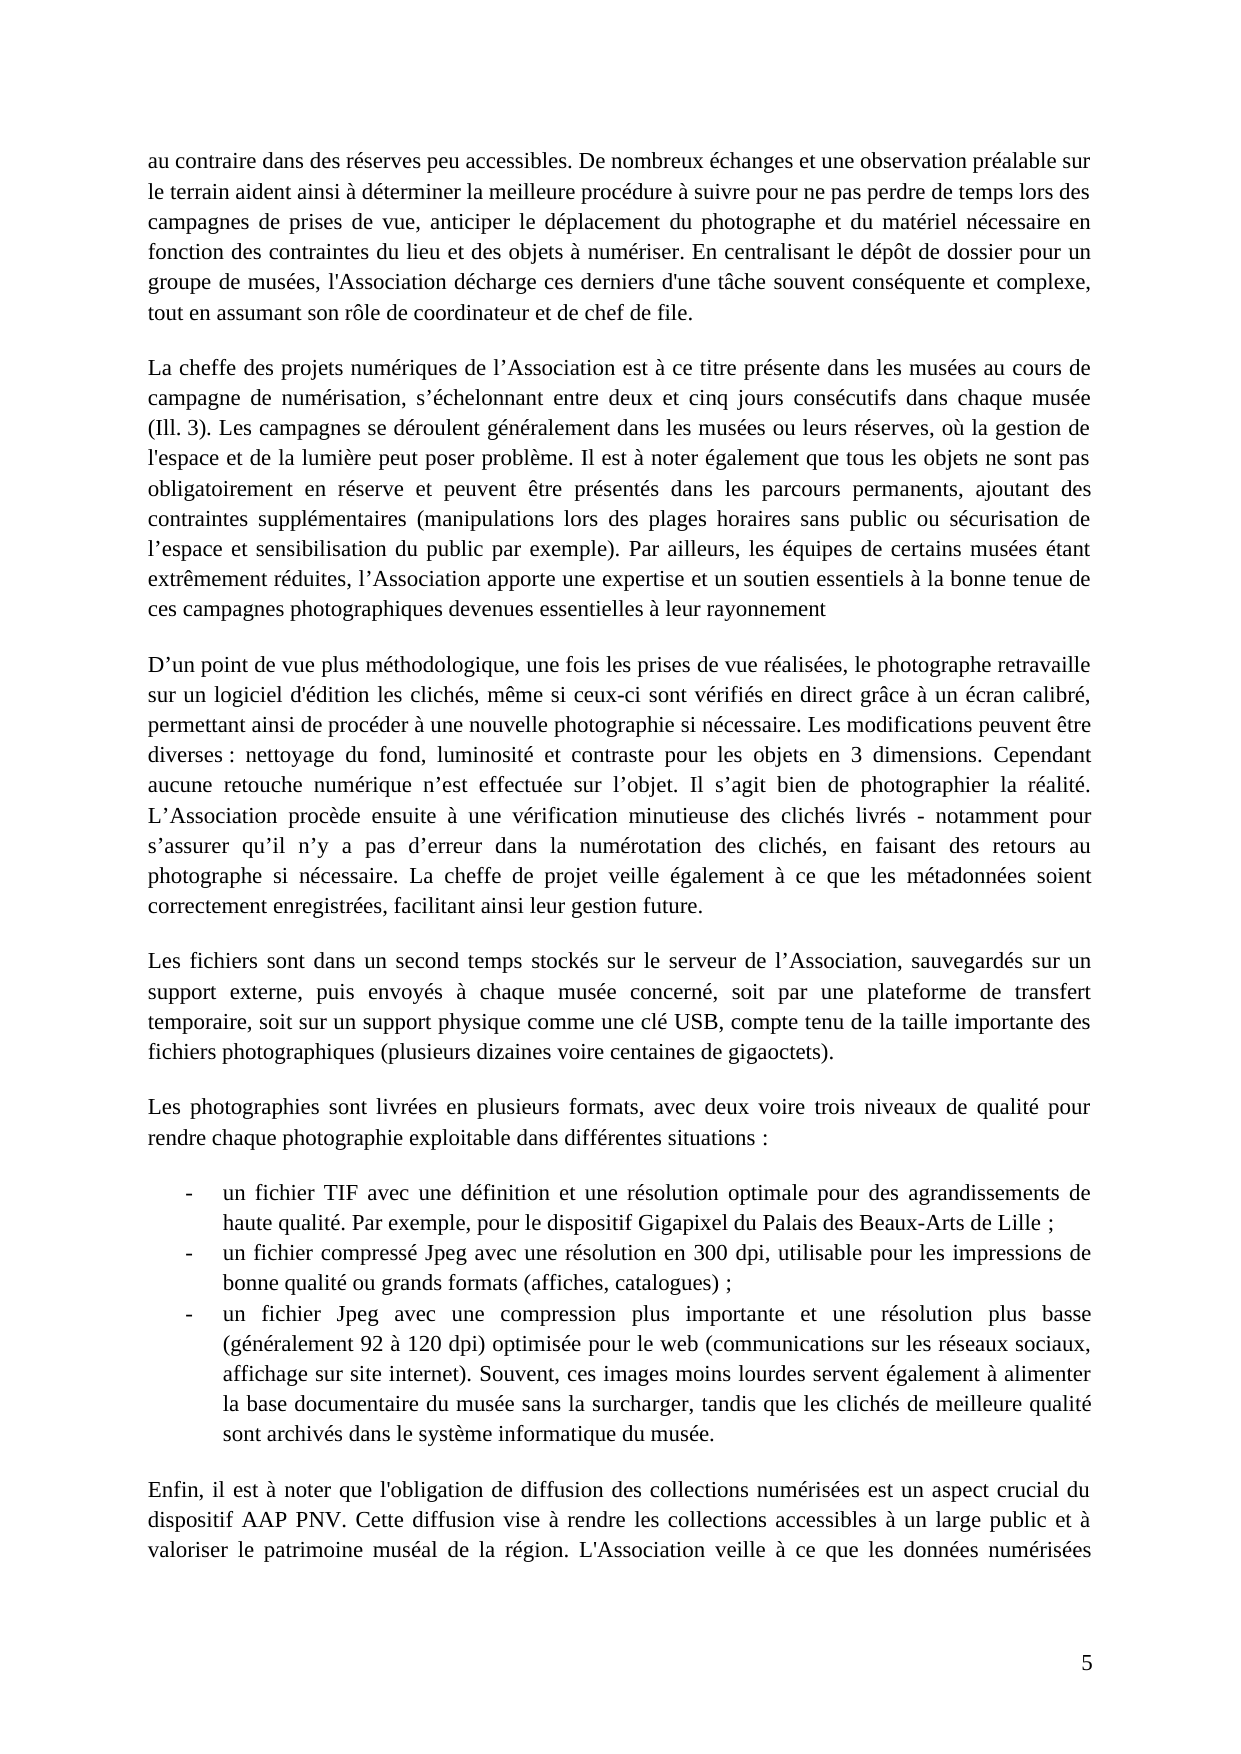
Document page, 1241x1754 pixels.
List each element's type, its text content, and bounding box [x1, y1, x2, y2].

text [148, 148, 1093, 325]
text La cheffe des projets numériques de l’Association est à ce titre présente dans les musées au cours de campagne de numérisation, s’échelonnant entre deux et cinq jours consécutifs dans chaque musée (Ill. 3). Les campagnes se déroulent généralement dans les musées ou leurs réserves, où la gestion de l'espace et de la lumière peut poser problème. Il est à noter également que tous les objets ne sont pas obligatoirement en réserve et peuvent être présentés dans les parcours permanents, ajoutant des contraintes supplémentaires (manipulations lors des plages horaires sans public ou sécurisation de l’espace et sensibilisation du public par exemple). Par ailleurs, les équipes de certains musées étant extrêmement réduites, l’Association apporte une expertise et un soutien essentiels à la bonne tenue de ces campagnes photographiques devenues essentielles à leur rayonnement [148, 354, 1093, 622]
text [148, 1476, 1093, 1562]
text Les photographies sont livrées en plusieurs formats, avec deux voire trois niveaux de qualité pour rendre chaque photographie exploitable dans différentes situations : [148, 1093, 1093, 1150]
text Les fichiers sont dans un second temps stockés sur le serveur de l’Association, sauvegardés sur un support externe, puis envoyés à chaque musée concerné, soit par une plateforme de transfert temporaire, soit sur un support physique comme une clé USB, compte tenu de la taille importante des fichiers photographiques (plusieurs dizaines voire centaines de gigaoctets). [148, 948, 1093, 1064]
list un fichier compressé Jpeg avec une résolution en 300 dpi, utilisable pour les impressions de bonne qualité ou grands formats (affiches, catalogues) ; [185, 1239, 1093, 1296]
text D’un point de vue plus méthodologique, une fois les prises de vue réalisées, le photographe retravaille sur un logiciel d'édition les clichés, même si ceux-ci sont vérifiés en direct grâce à un écran calibré, permettant ainsi de procéder à une nouvelle photographie si nécessaire. Les modifications peuvent être diverses : nettoyage du fond, luminosité et contraste pour les objets en 3 dimensions. Cependant aucune retouche numérique n’est effectuée sur l’objet. Il s’agit bien de photographier la réalité. L’Association procède ensuite à une vérification minutieuse des clichés livrés - notamment pour s’assurer qu’il n’y a pas d’erreur dans la numérotation des clichés, en faisant des retours au photographe si nécessaire. La cheffe de projet veille également à ce que les métadonnées soient correctement enregistrées, facilitant ainsi leur gestion future. [148, 651, 1093, 919]
list un fichier Jpeg avec une compression plus importante et une résolution plus basse (généralement 92 à 120 dpi) optimisée pour le web (communications sur les réseaux sociaux, affichage sur site internet). Souvent, ces images moins lourdes servent également à alimenter la base documentaire du musée sans la surcharger, tandis que les clichés de meilleure qualité sont archivés dans le système informatique du musée. [185, 1300, 1093, 1447]
list un fichier TIF avec une définition et une résolution optimale pour des agrandissements de haute qualité. Par exemple, pour le dispositif Gigapixel du Palais des Beaux-Arts de Lille ; [185, 1179, 1093, 1235]
